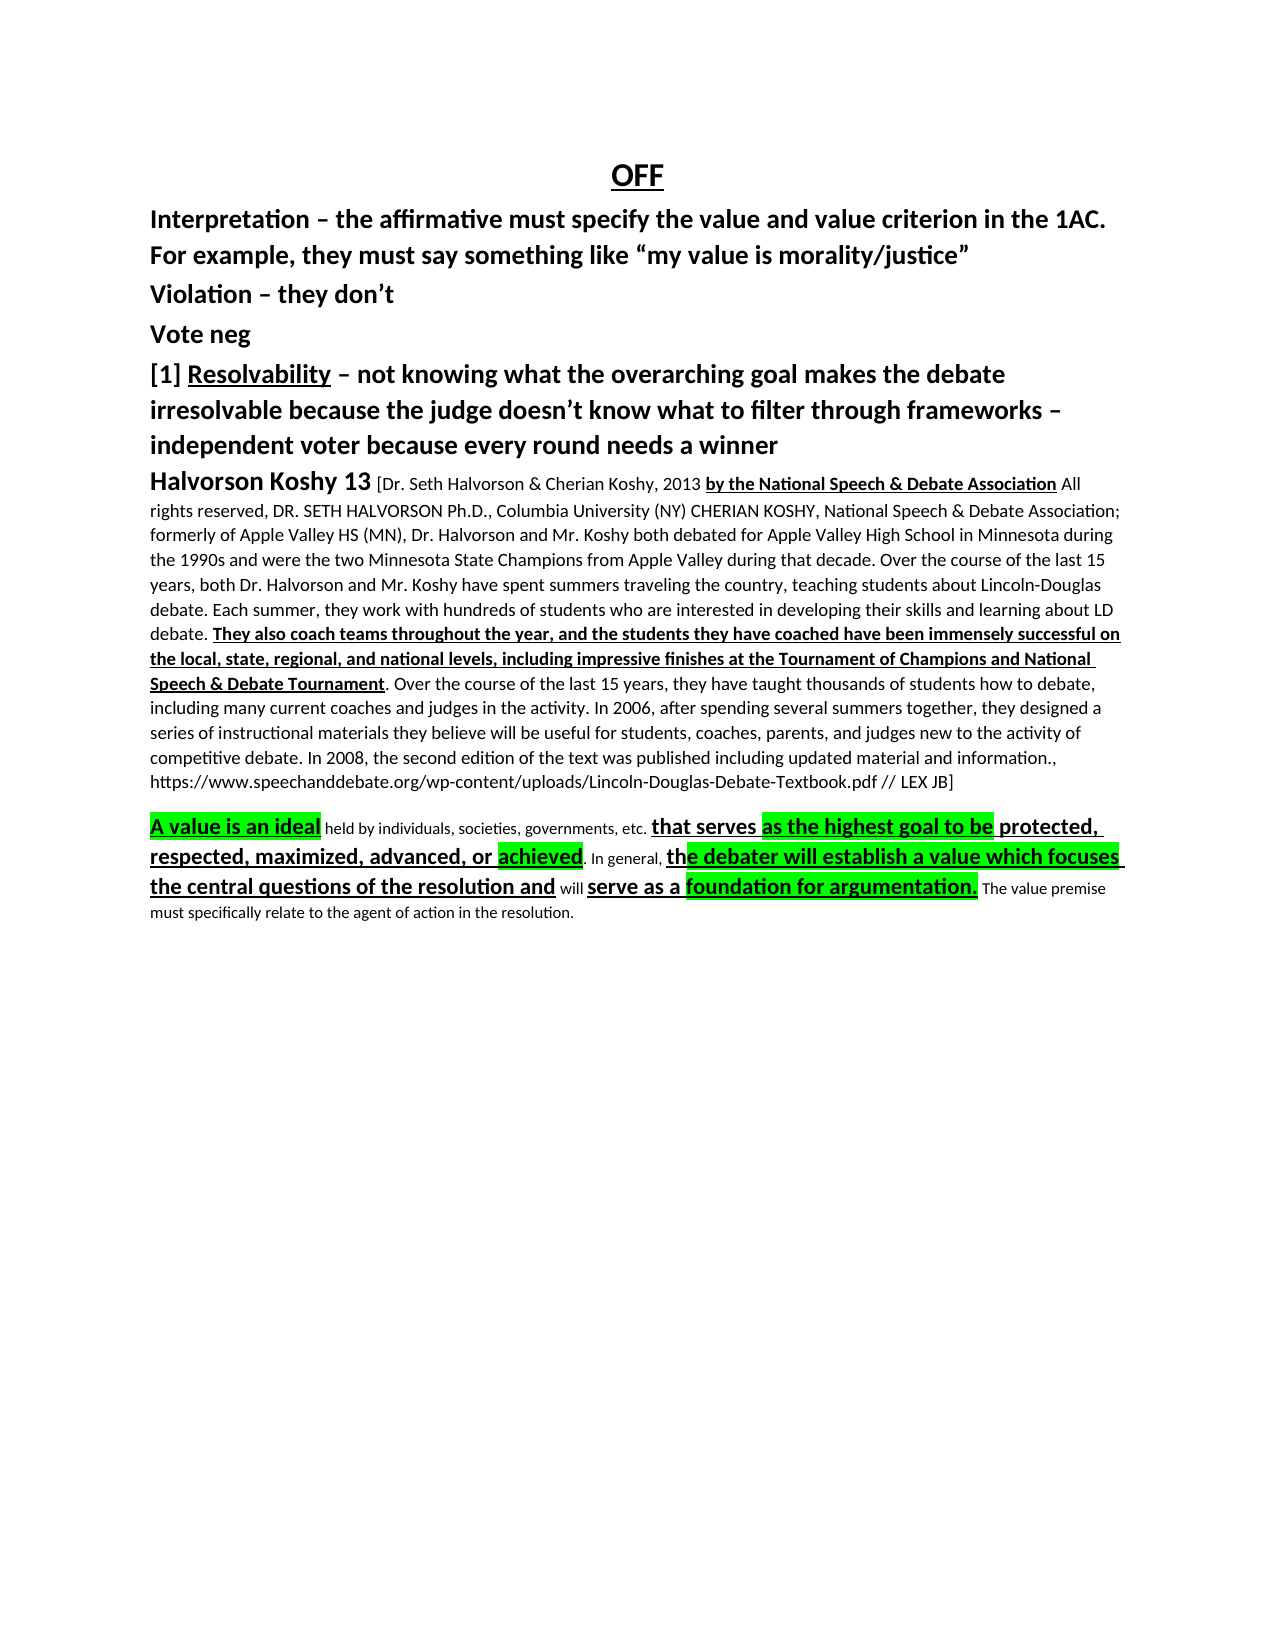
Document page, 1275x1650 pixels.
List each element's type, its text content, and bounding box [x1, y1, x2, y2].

subtitle [1] Resolvability – not knowing what the overarching goal makes the debate irresolvable because the judge doesn’t know what to filter through frameworks – independent voter because every round needs a winner [150, 357, 1125, 462]
text A value is an ideal held by individuals, societies, governments, etc. that serves as the highest goal to be protected, respected, maximized, advanced, or achieved. In general, the debater will establish a value which focuses the central questions of the resolution and will serve as a foundation for argumentation. The value premise must specifically relate to the agent of action in the resolution. [150, 812, 1125, 922]
subtitle OFF [150, 154, 1125, 195]
subtitle Violation – they don’t [150, 278, 1125, 311]
text Halvorson Koshy 13 [Dr. Seth Halvorson & Cherian Koshy, 2013 by the National Speech & Debate Association All rights reserved, DR. SETH HALVORSON Ph.D., Columbia University (NY) CHERIAN KOSHY, National Speech & Debate Association; formerly of Apple Valley HS (MN), Dr. Halvorson and Mr. Koshy both debated for Apple Valley High School in Minnesota during the 1990s and were the two Minnesota State Champions from Apple Valley during that decade. Over the course of the last 15 years, both Dr. Halvorson and Mr. Koshy have spent summers traveling the country, teaching students about Lincoln-Douglas debate. Each summer, they work with hundreds of students who are interested in developing their skills and learning about LD debate. They also coach teams throughout the year, and the students they have coached have been immensely successful on the local, state, regional, and national levels, including impressive finishes at the Tournament of Champions and National Speech & Debate Tournament. Over the course of the last 15 years, they have taught thousands of students how to debate, including many current coaches and judges in the activity. In 2006, after spending several summers together, they designed a series of instructional materials they believe will be useful for students, coaches, parents, and judges new to the activity of competitive debate. In 2008, the second edition of the text was published including updated material and information., https://www.speechanddebate.org/wp-content/uploads/Lincoln-Douglas-Debate-Textbook.pdf // LEX JB] [150, 464, 1125, 793]
subtitle Interpretation – the affirmative must specify the value and value criterion in the 1AC. For example, they must say something like “my value is morality/justice” [150, 202, 1125, 271]
subtitle Vote neg [150, 317, 1125, 351]
